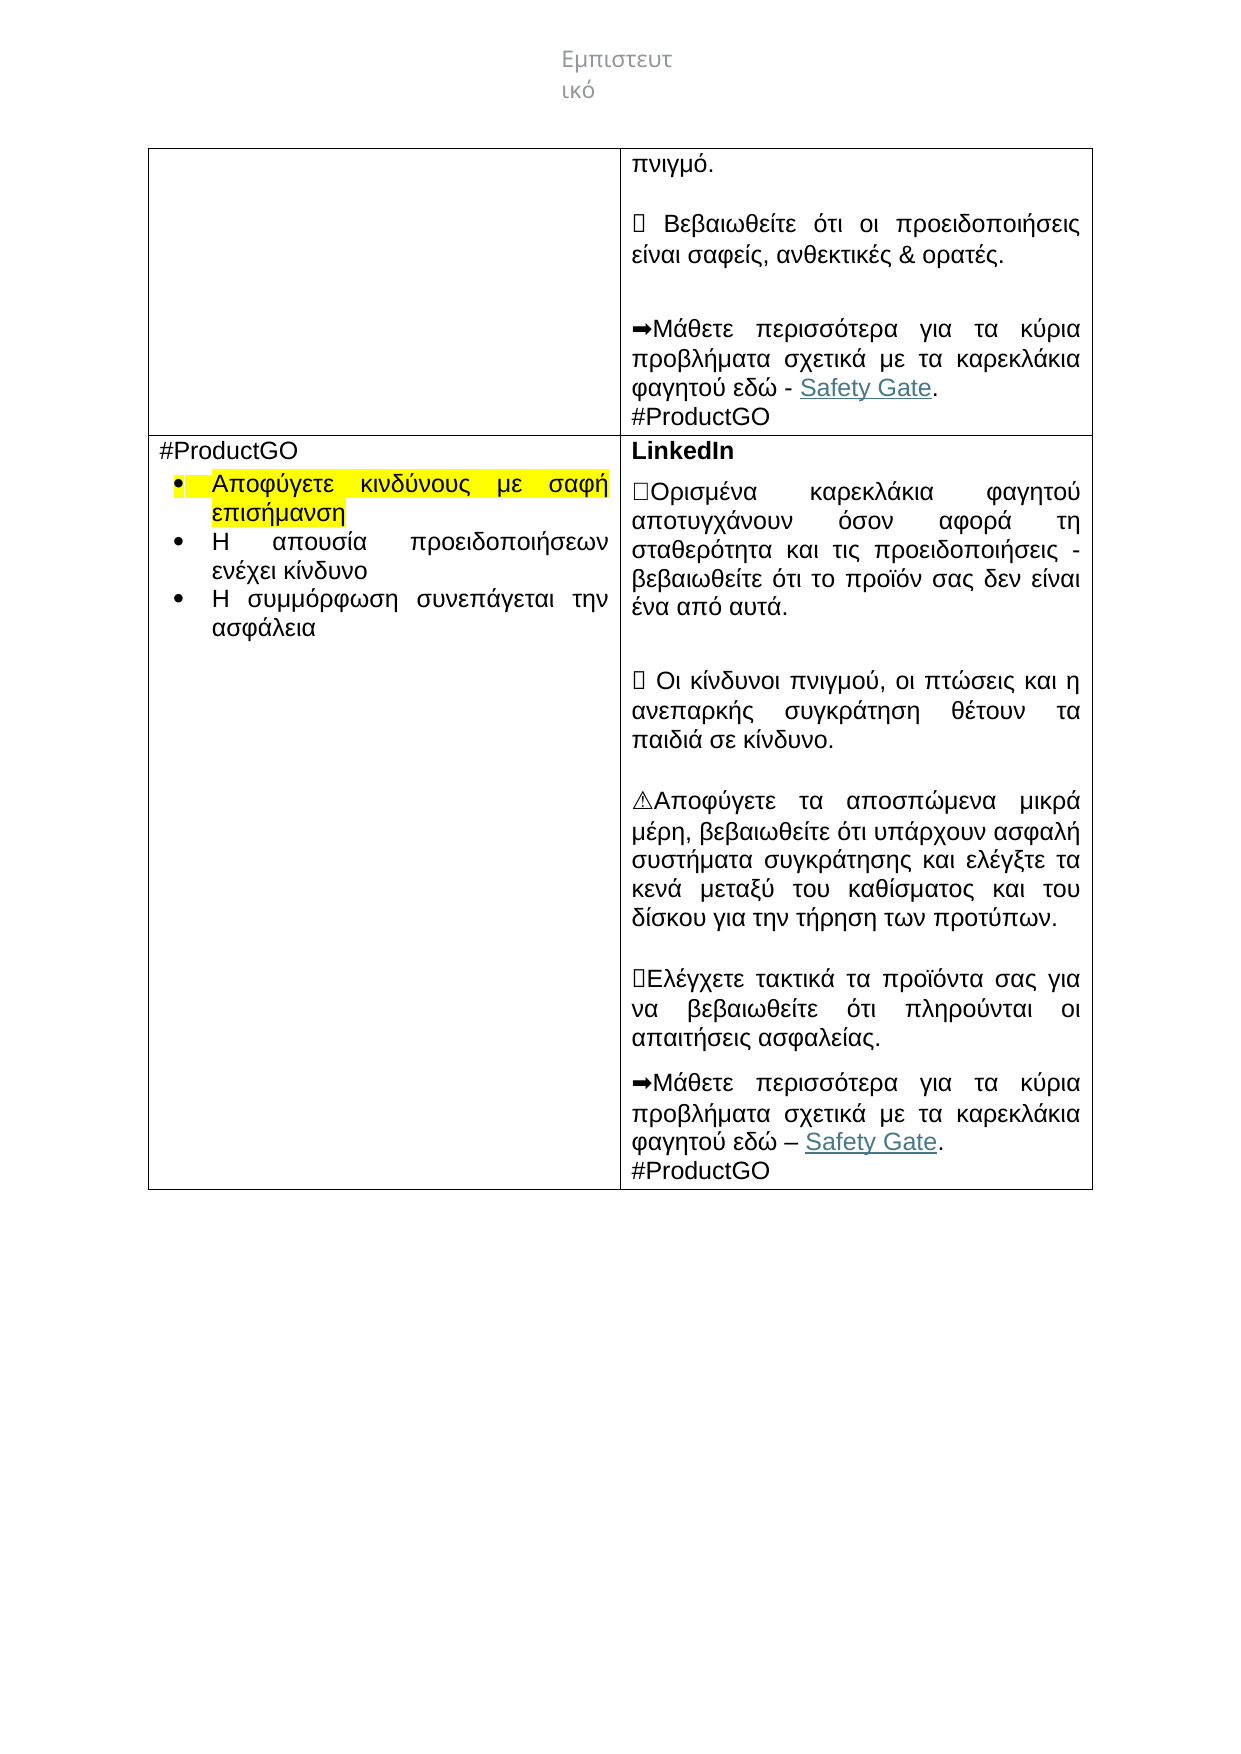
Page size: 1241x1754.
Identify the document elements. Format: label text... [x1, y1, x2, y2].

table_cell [149, 149, 620, 435]
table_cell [621, 149, 1092, 435]
table_cell LinkedIn 👶Ορισμένα καρεκλάκια φαγητού αποτυγχάνουν όσον αφορά τη σταθερότητα και τις προειδοποιήσεις - βεβαιωθείτε ότι το προϊόν σας δεν είναι ένα από αυτά. 🛑 Οι κίνδυνοι πνιγμού, οι πτώσεις και η ανεπαρκής συγκράτηση θέτουν τα παιδιά σε κίνδυνο. ⚠️Αποφύγετε τα αποσπώμενα μικρά μέρη, βεβαιωθείτε ότι υπάρχουν ασφαλή συστήματα συγκράτησης και ελέγξτε τα κενά μεταξύ του καθίσματος και του δίσκου για την τήρηση των προτύπων. ✅Ελέγχετε τακτικά τα προϊόντα σας για να βεβαιωθείτε ότι πληρούνται οι απαιτήσεις ασφαλείας. ➡️Μάθετε περισσότερα για τα κύρια προβλήματα σχετικά με τα καρεκλάκια φαγητού εδώ – Safety Gate. #ProductGO [621, 436, 1092, 1189]
table_cell #ProductGO Αποφύγετε κινδύνους με σαφή επισήμανση Η απουσία προειδοποιήσεων ενέχει κίνδυνο Η συμμόρφωση συνεπάγεται την ασφάλεια [149, 436, 620, 1189]
